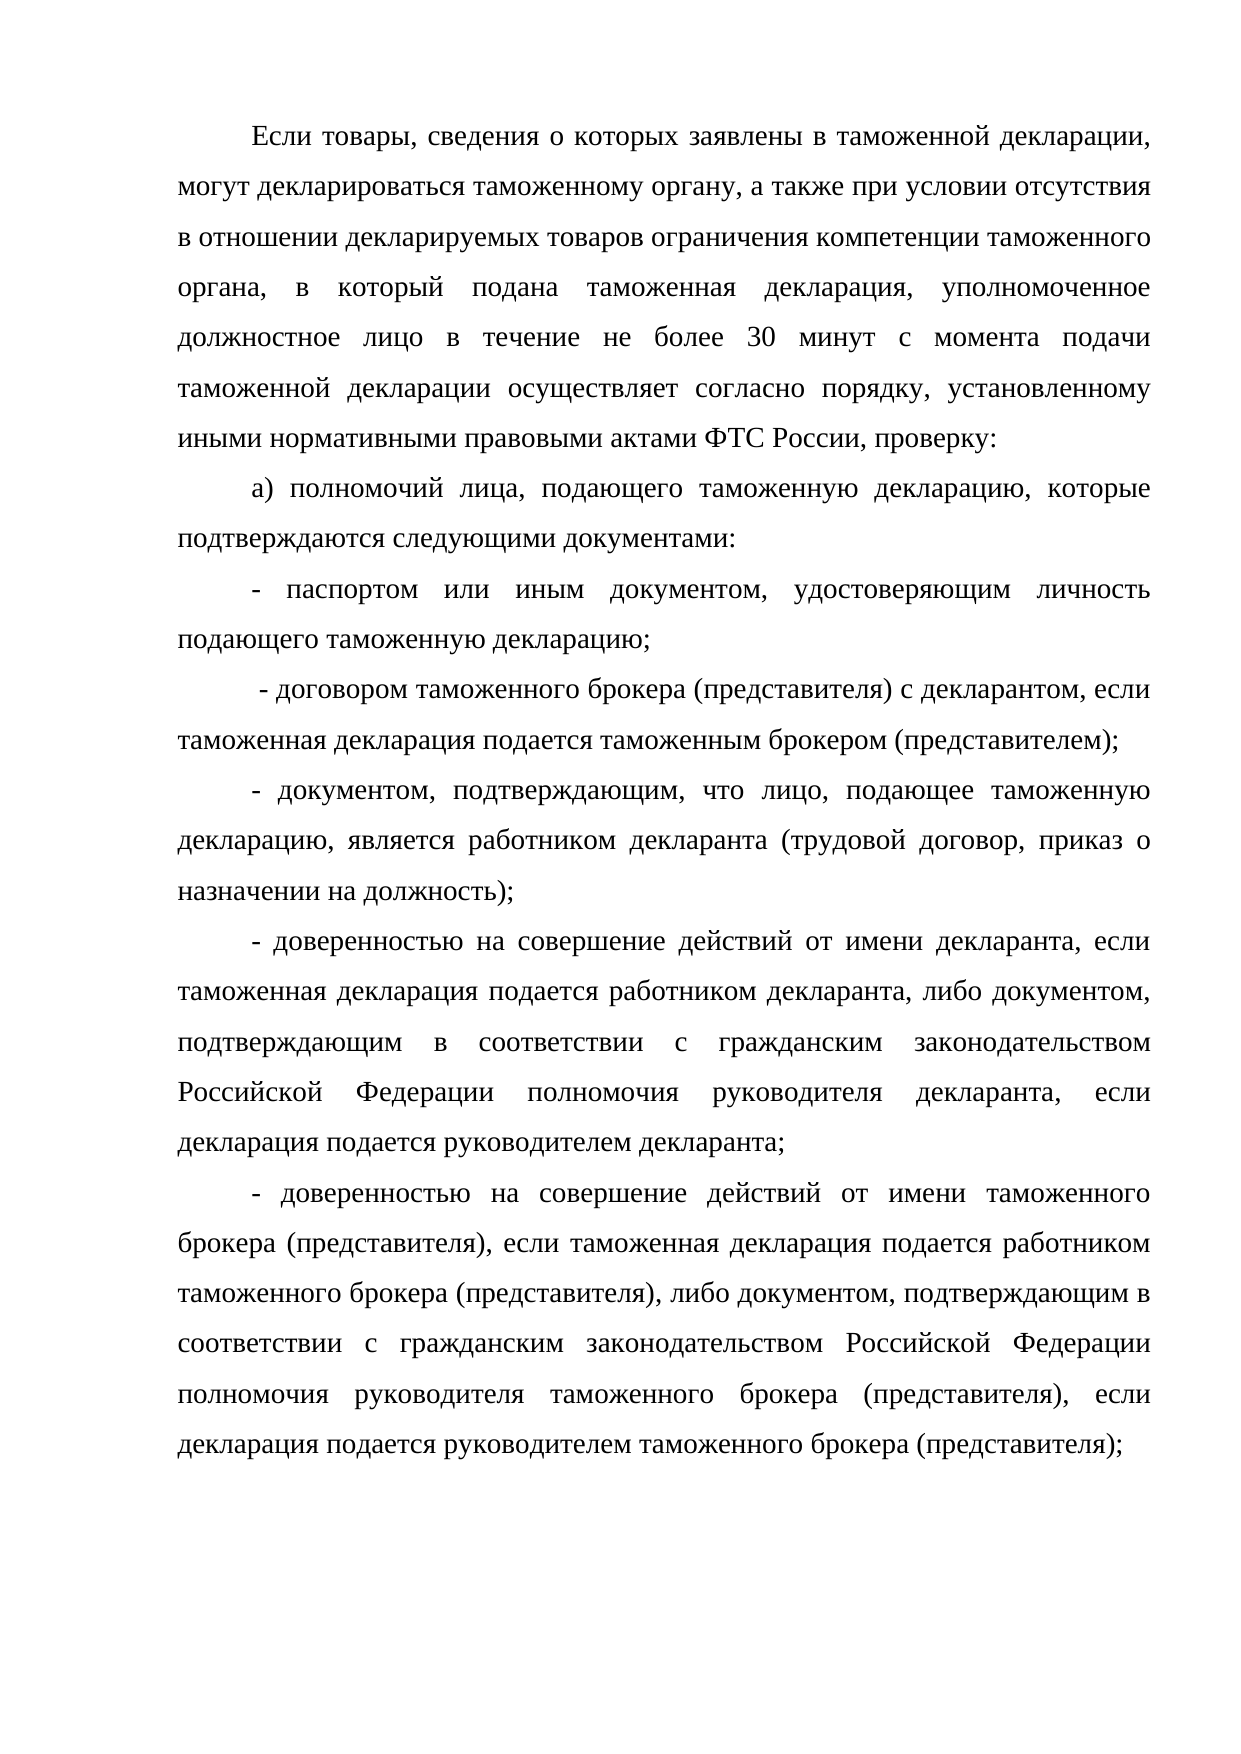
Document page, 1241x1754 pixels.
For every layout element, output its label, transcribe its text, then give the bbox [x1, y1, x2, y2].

text - документом, подтверждающим, что лицо, подающее таможенную декларацию, является работником декларанта (трудовой договор, приказ о назначении на должность); [177, 772, 1152, 906]
text - доверенностью на совершение действий от имени декларанта, если таможенная декларация подается работником декларанта, либо документом, подтверждающим в соответствии с гражданским законодательством Российской Федерации полномочия руководителя декларанта, если декларация подается руководителем декларанта; [177, 923, 1152, 1158]
text - паспортом или иным документом, удостоверяющим личность подающего таможенную декларацию; [177, 571, 1152, 655]
text - договором таможенного брокера (представителя) с декларантом, если таможенная декларация подается таможенным брокером (представителем); [177, 672, 1152, 755]
text - доверенностью на совершение действий от имени таможенного брокера (представителя), если таможенная декларация подается работником таможенного брокера (представителя), либо документом, подтверждающим в соответствии с гражданским законодательством Российской Федерации полномочия руководителя таможенного брокера (представителя), если декларация подается руководителем таможенного брокера (представителя); [177, 1175, 1152, 1460]
text Если товары, сведения о которых заявлены в таможенной декларации, могут декларироваться таможенному органу, а также при условии отсутствия в отношении декларируемых товаров ограничения компетенции таможенного органа, в который подана таможенная декларация, уполномоченное должностное лицо в течение не более 30 минут с момента подачи таможенной декларации осуществляет согласно порядку, установленному иными нормативными правовыми актами ФТС России, проверку: [177, 118, 1152, 453]
text а) полномочий лица, подающего таможенную декларацию, которые подтверждаются следующими документами: [177, 470, 1152, 554]
